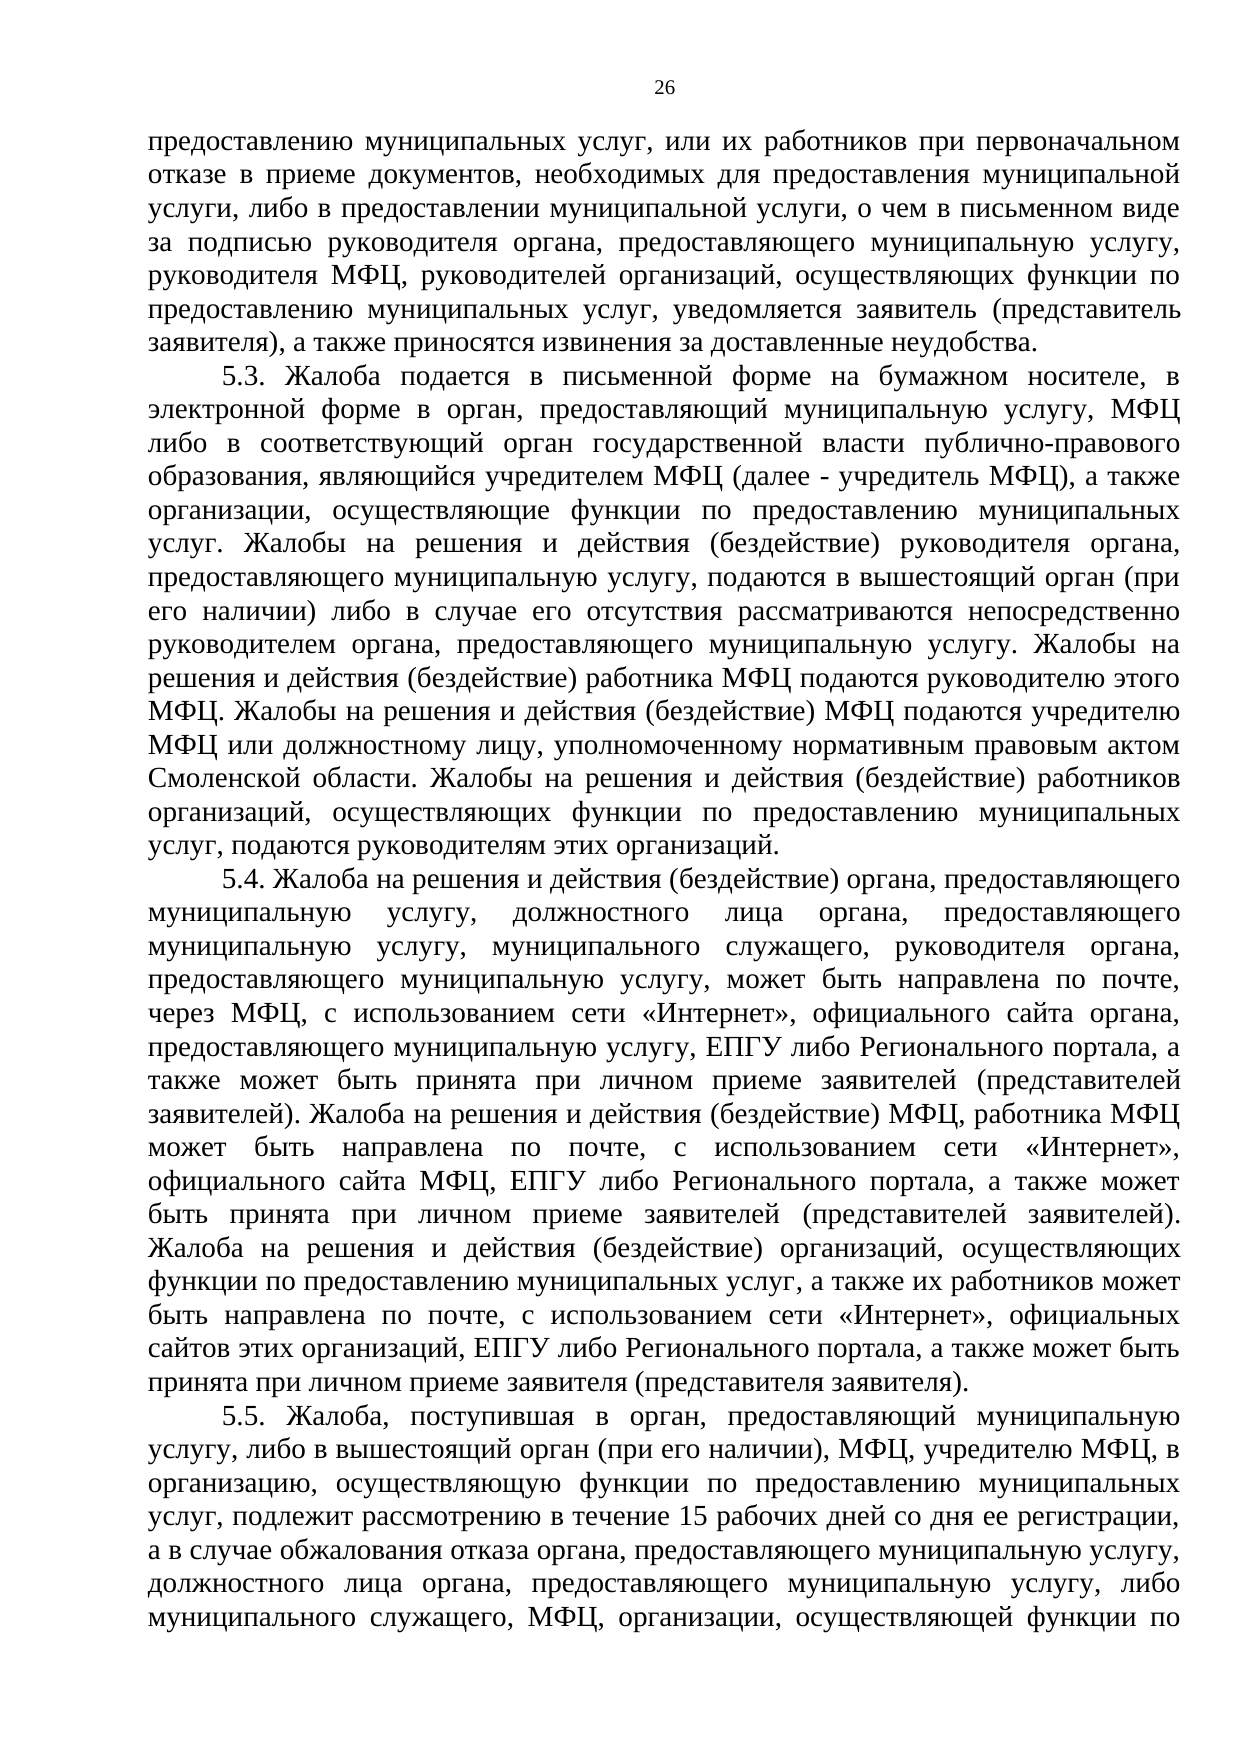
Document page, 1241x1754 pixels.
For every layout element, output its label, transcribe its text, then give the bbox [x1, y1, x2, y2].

text 5.3. Жалоба подается в письменной форме на бумажном носителе, в электронной форме в орган, предоставляющий муниципальную услугу, МФЦ либо в соответствующий орган государственной власти публично-правового образования, являющийся учредителем МФЦ (далее - учредитель МФЦ), а также организации, осуществляющие функции по предоставлению муниципальных услуг. Жалобы на решения и действия (бездействие) руководителя органа, предоставляющего муниципальную услугу, подаются в вышестоящий орган (при его наличии) либо в случае его отсутствия рассматриваются непосредственно руководителем органа, предоставляющего муниципальную услугу. Жалобы на решения и действия (бездействие) работника МФЦ подаются руководителю этого МФЦ. Жалобы на решения и действия (бездействие) МФЦ подаются учредителю МФЦ или должностному лицу, уполномоченному нормативным правовым актом Смоленской области. Жалобы на решения и действия (бездействие) работников организаций, осуществляющих функции по предоставлению муниципальных услуг, подаются руководителям этих организаций. [148, 358, 1181, 861]
text 5.4. Жалоба на решения и действия (бездействие) органа, предоставляющего муниципальную услугу, должностного лица органа, предоставляющего муниципальную услугу, муниципального служащего, руководителя органа, предоставляющего муниципальную услугу, может быть направлена по почте, через МФЦ, с использованием сети «Интернет», официального сайта органа, предоставляющего муниципальную услугу, ЕПГУ либо Регионального портала, а также может быть принята при личном приеме заявителей (представителей заявителей). Жалоба на решения и действия (бездействие) МФЦ, работника МФЦ может быть направлена по почте, с использованием сети «Интернет», официального сайта МФЦ, ЕПГУ либо Регионального портала, а также может быть принята при личном приеме заявителей (представителей заявителей). Жалоба на решения и действия (бездействие) организаций, осуществляющих функции по предоставлению муниципальных услуг, а также их работников может быть направлена по почте, с использованием сети «Интернет», официальных сайтов этих организаций, ЕПГУ либо Регионального портала, а также может быть принята при личном приеме заявителя (представителя заявителя). [148, 861, 1181, 1398]
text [148, 123, 1181, 358]
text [148, 1398, 1181, 1632]
